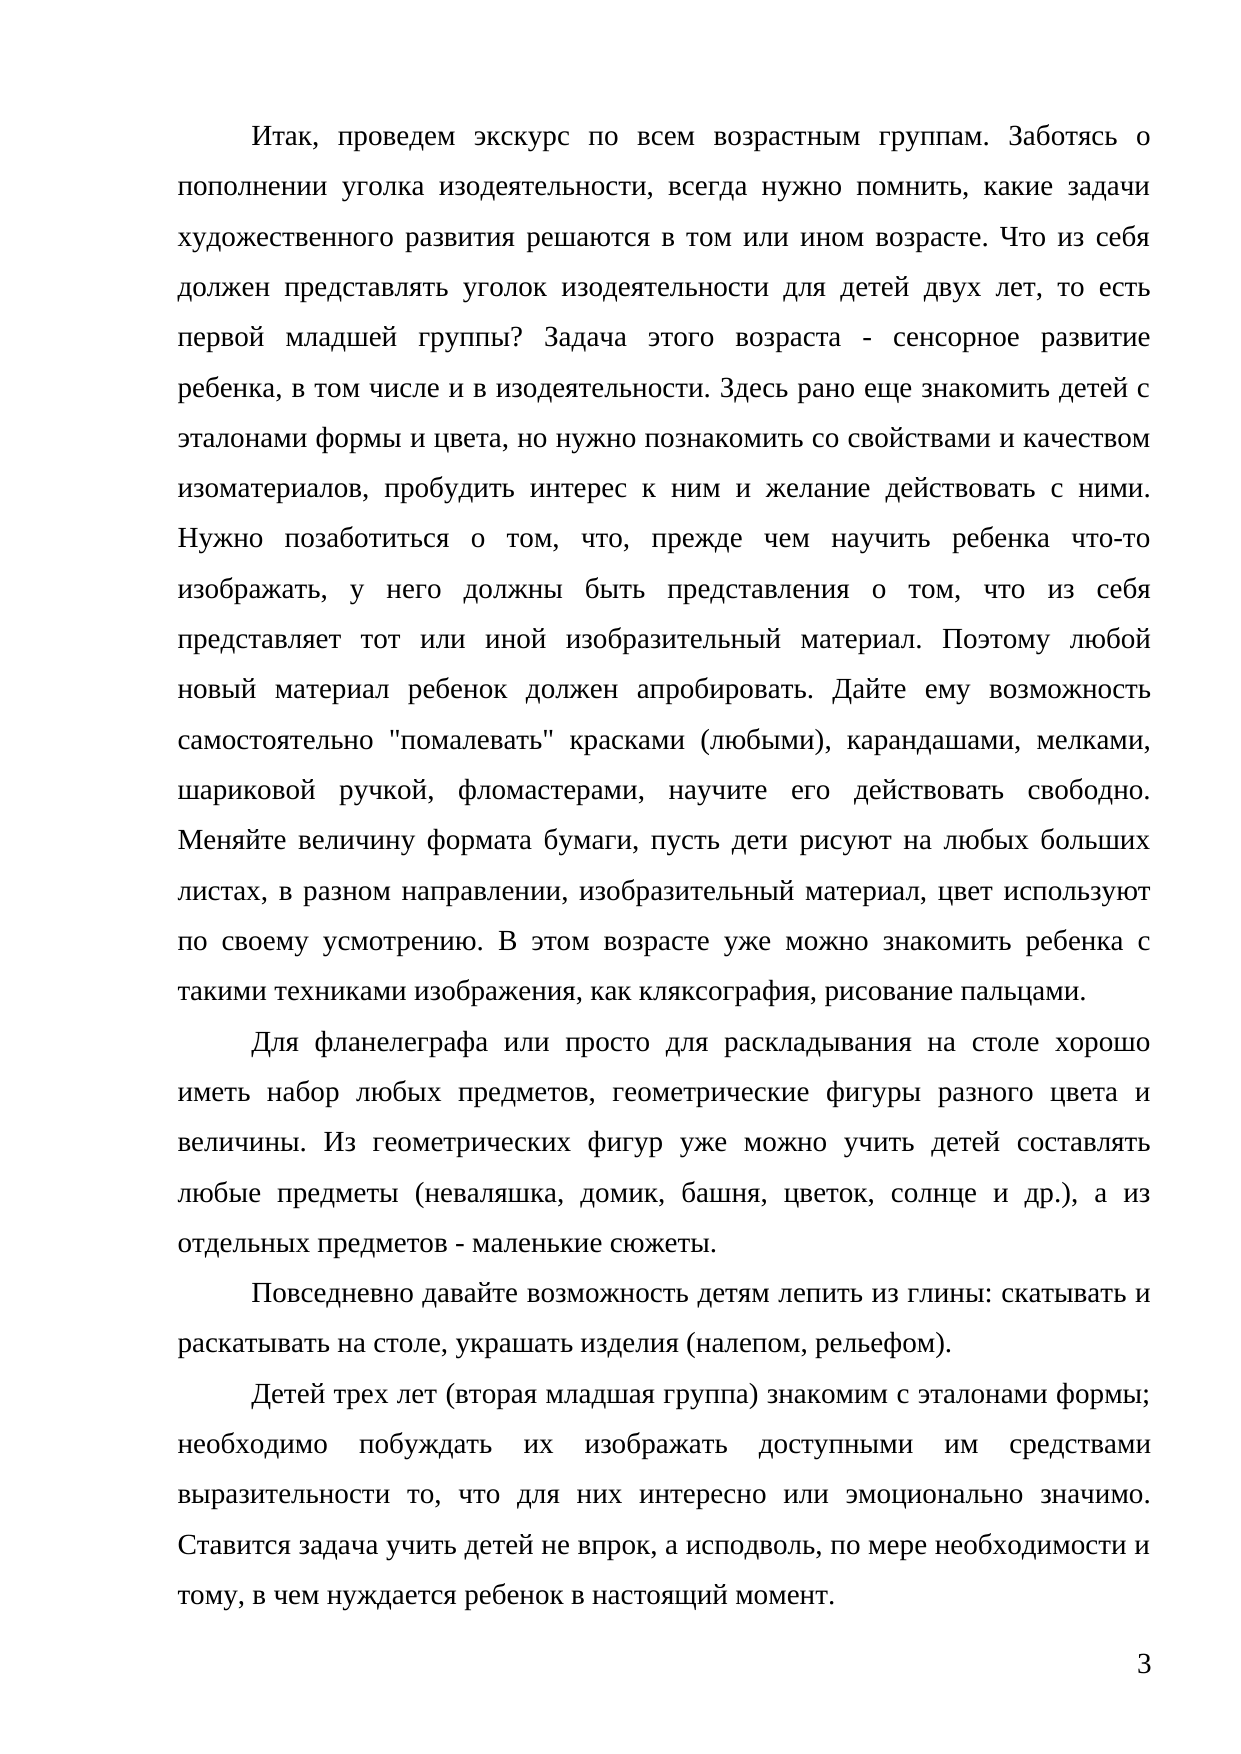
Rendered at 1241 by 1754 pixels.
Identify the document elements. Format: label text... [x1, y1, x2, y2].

text Детей трех лет (вторая младшая группа) знакомим с эталонами формы; необходимо побуждать их изображать доступными им средствами выразительности то, что для них интересно или эмоционально значимо. Ставится задача учить детей не впрок, а исподволь, по мере необходимости и тому, в чем нуждается ребенок в настоящий момент. [177, 1376, 1152, 1611]
text Повседневно давайте возможность детям лепить из глины: скатывать и раскатывать на столе, украшать изделия (налепом, рельефом). [177, 1275, 1152, 1359]
text Итак, проведем экскурс по всем возрастным группам. Заботясь о пополнении уголка изодеятельности, всегда нужно помнить, какие задачи художественного развития решаются в том или ином возрасте. Что из себя должен представлять уголок изодеятельности для детей двух лет, то есть первой младшей группы? Задача этого возраста - сенсорное развитие ребенка, в том числе и в изодеятельности. Здесь рано еще знакомить детей с эталонами формы и цвета, но нужно познакомить со свойствами и качеством изоматериалов, пробудить интерес к ним и желание действовать с ними. Нужно позаботиться о том, что, прежде чем научить ребенка что-то изображать, у него должны быть представления о том, что из себя представляет тот или иной изобразительный материал. Поэтому любой новый материал ребенок должен апробировать. Дайте ему возможность самостоятельно "помалевать" красками (любыми), карандашами, мелками, шариковой ручкой, фломастерами, научите его действовать свободно. Меняйте величину формата бумаги, пусть дети рисуют на любых больших листах, в разном направлении, изобразительный материал, цвет используют по своему усмотрению. В этом возрасте уже можно знакомить ребенка с такими техниками изображения, как кляксография, рисование пальцами. [177, 118, 1152, 1007]
text Для фланелеграфа или просто для раскладывания на столе хорошо иметь набор любых предметов, геометрические фигуры разного цвета и величины. Из геометрических фигур уже можно учить детей составлять любые предметы (неваляшка, домик, башня, цветок, солнце и др.), а из отдельных предметов - маленькие сюжеты. [177, 1024, 1152, 1258]
